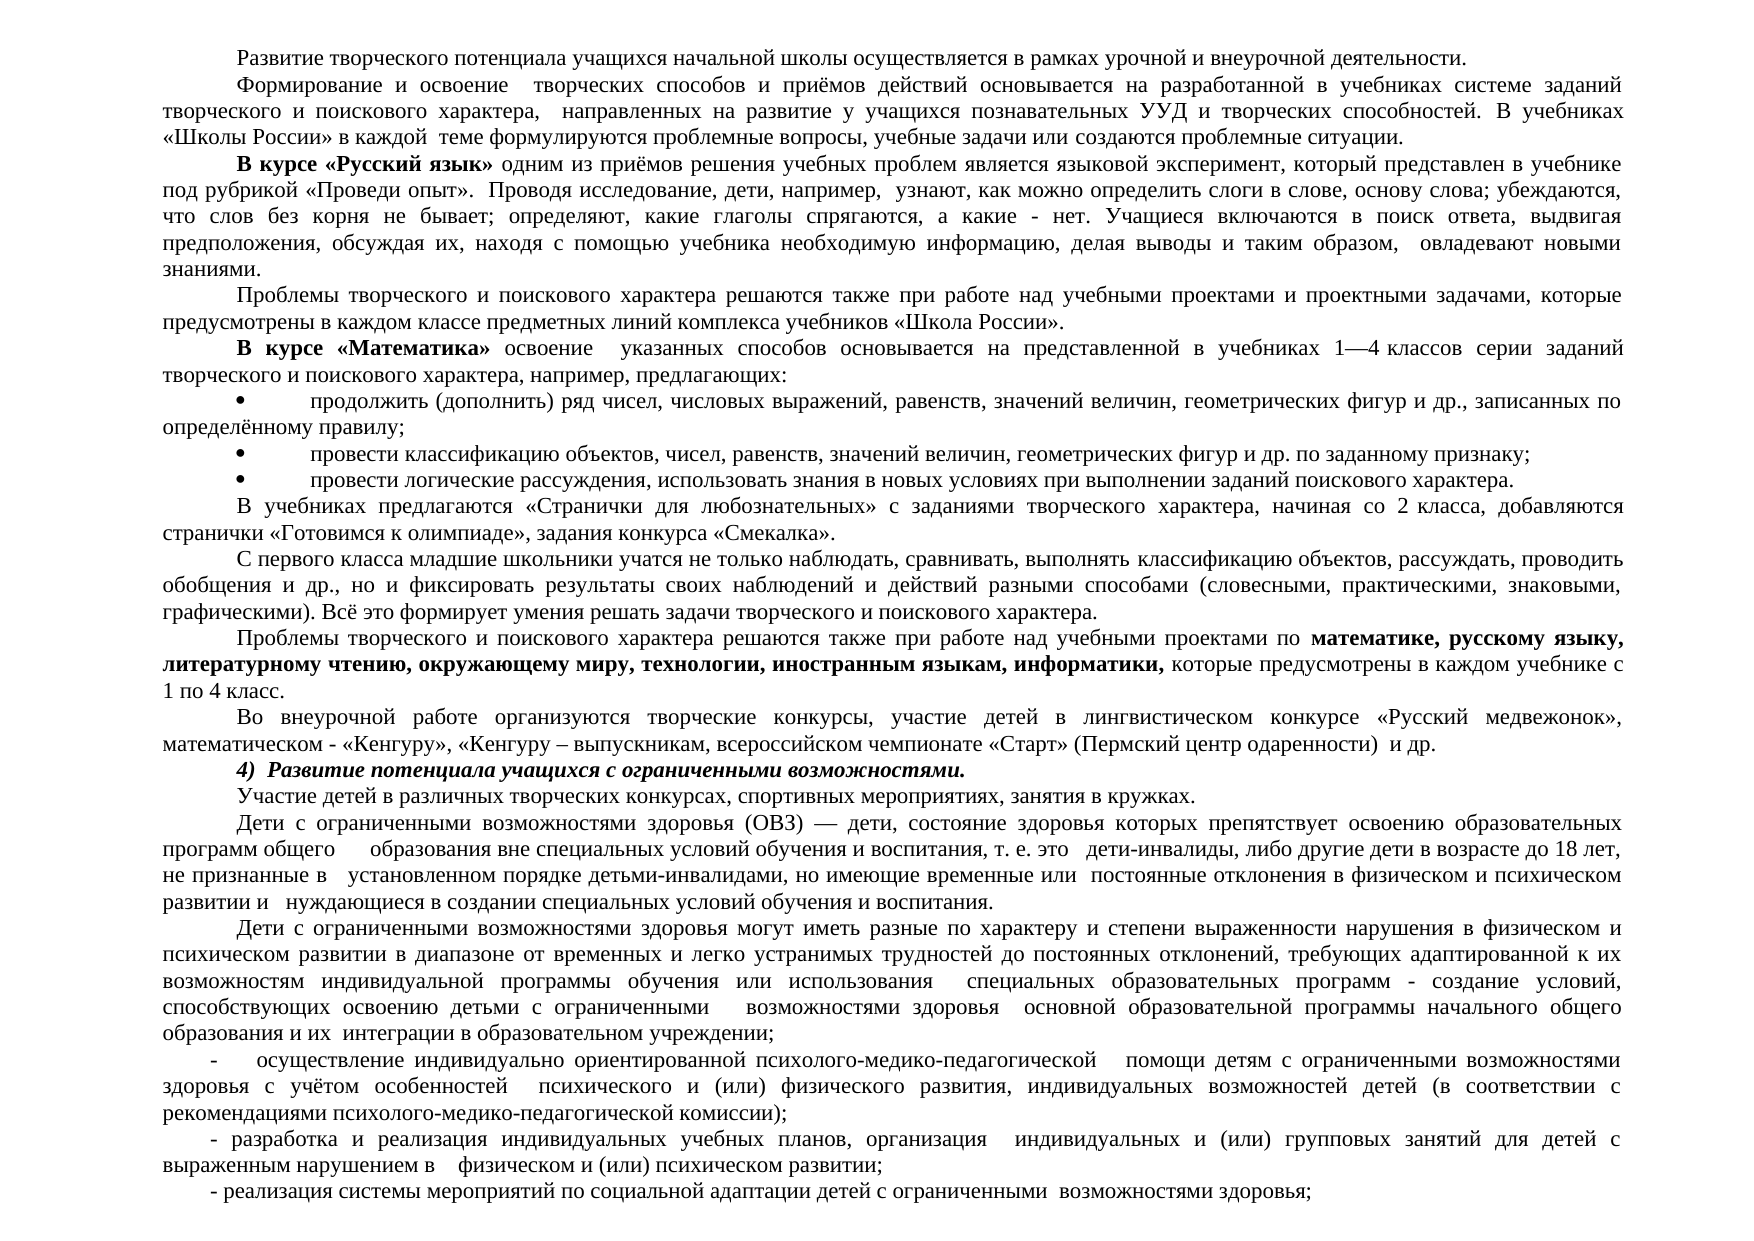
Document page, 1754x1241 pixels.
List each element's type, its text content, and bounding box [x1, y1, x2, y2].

text С первого класса младшие школьники учатся не только наблюдать, сравнивать, выполнять классификацию объектов, рассуждать, проводить обобщения и др., но и фиксировать результаты своих наблюдений и действий разными способами (словесными, практическими, знаковыми, графическими). Всё это формирует умения решать задачи творческого и поискового характера. [162, 545, 1624, 624]
text Проблемы творческого и поискового характера решаются также при работе над учебными проектами по математике, русскому языку, литературному чтению, окружающему миру, технологии, иностранным языкам, информатики, которые предусмотрены в каждом учебнике с 1 по 4 класс. [162, 624, 1624, 703]
list провести логические рассуждения, использовать знания в новых условиях при выполнении заданий поискового характера. [162, 466, 1624, 492]
text 4) Развитие потенциала учащихся с ограниченными возможностями. [162, 756, 1624, 782]
list В курсе «Русский язык» одним из приёмов решения учебных проблем является языковой эксперимент, который представлен в учебнике под рубрикой «Проведи опыт». Проводя исследование, дети, например, узнают, как можно определить слоги в слове, основу слова; убеждаются, что слов без корня не бывает; определяют, какие глаголы спрягаются, а какие - нет. Учащиеся включаются в поиск ответа, выдвигая предположения, обсуждая их, находя с помощью учебника необходимую информацию, делая выводы и таким образом, овладевают новыми знаниями. [162, 150, 1624, 282]
text - реализация системы мероприятий по социальной адаптации детей с ограниченными возможностями здоровья; [162, 1178, 1624, 1204]
text Во внеурочной работе организуются творческие конкурсы, участие детей в лингвистическом конкурсе «Русский медвежонок», математическом - «Кенгуру», «Кенгуру – выпускникам, всероссийском чемпионате «Старт» (Пермский центр одаренности) и др. [162, 703, 1624, 756]
text Дети с ограниченными возможностями здоровья (ОВЗ) — дети, состояние здоровья которых препятствует освоению образовательных программ общего образования вне специальных условий обучения и воспитания, т. е. это дети-инвалиды, либо другие дети в возрасте до 18 лет, не признанные в установленном порядке детьми-инвалидами, но имеющие временные или постоянные отклонения в физическом и психическом развитии и нуждающиеся в создании специальных условий обучения и воспитания. [162, 809, 1624, 914]
list В курсе «Математика» освоение указанных способов основывается на представленной в учебниках 1—4 классов серии заданий творческого и поискового характера, например, предлагающих: [162, 334, 1624, 387]
list провести классификацию объектов, чисел, равенств, значений величин, геометрических фигур и др. по заданному признаку; [162, 440, 1624, 466]
text - осуществление индивидуально ориентированной психолого-медико-педагогической помощи детям с ограниченными возможностями здоровья с учётом особенностей психического и (или) физического развития, индивидуальных возможностей детей (в соответствии с рекомендациями психолого-медико-педагогической комиссии); [162, 1046, 1624, 1125]
list Формирование и освоение творческих способов и приёмов действий основывается на разработанной в учебниках системе заданий творческого и поискового характера, направленных на развитие у учащихся познавательных УУД и творческих способностей. В учебниках «Школы России» в каждой теме формулируются проблемные вопросы, учебные задачи или создаются проблемные ситуации. [162, 71, 1624, 150]
text В учебниках предлагаются «Странички для любознательных» с заданиями творческого характера, начиная со 2 класса, добавляются странички «Готовимся к олимпиаде», задания конкурса «Смекалка». [162, 492, 1624, 545]
list продолжить (дополнить) ряд чисел, числовых выражений, равенств, значений величин, геометрических фигур и др., записанных по определённому правилу; [162, 387, 1624, 440]
list Проблемы творческого и поискового характера решаются также при работе над учебными проектами и проектными задачами, которые предусмотрены в каждом классе предметных линий комплекса учебников «Школа России». [162, 282, 1624, 334]
list Развитие творческого потенциала учащихся начальной школы осуществляется в рамках урочной и внеурочной деятельности. [162, 44, 1624, 71]
text Дети с ограниченными возможностями здоровья могут иметь разные по характеру и степени выраженности нарушения в физическом и психическом развитии в диапазоне от временных и легко устранимых трудностей до постоянных отклонений, требующих адаптированной к их возможностям индивидуальной программы обучения или использования специальных образовательных программ - создание условий, способствующих освоению детьми с ограниченными возможностями здоровья основной образовательной программы начального общего образования и их интеграции в образовательном учреждении; [162, 914, 1624, 1046]
text Участие детей в различных творческих конкурсах, спортивных мероприятиях, занятия в кружках. [162, 782, 1624, 809]
text - разработка и реализация индивидуальных учебных планов, организация индивидуальных и (или) групповых занятий для детей с выраженным нарушением в физическом и (или) психическом развитии; [162, 1125, 1624, 1178]
